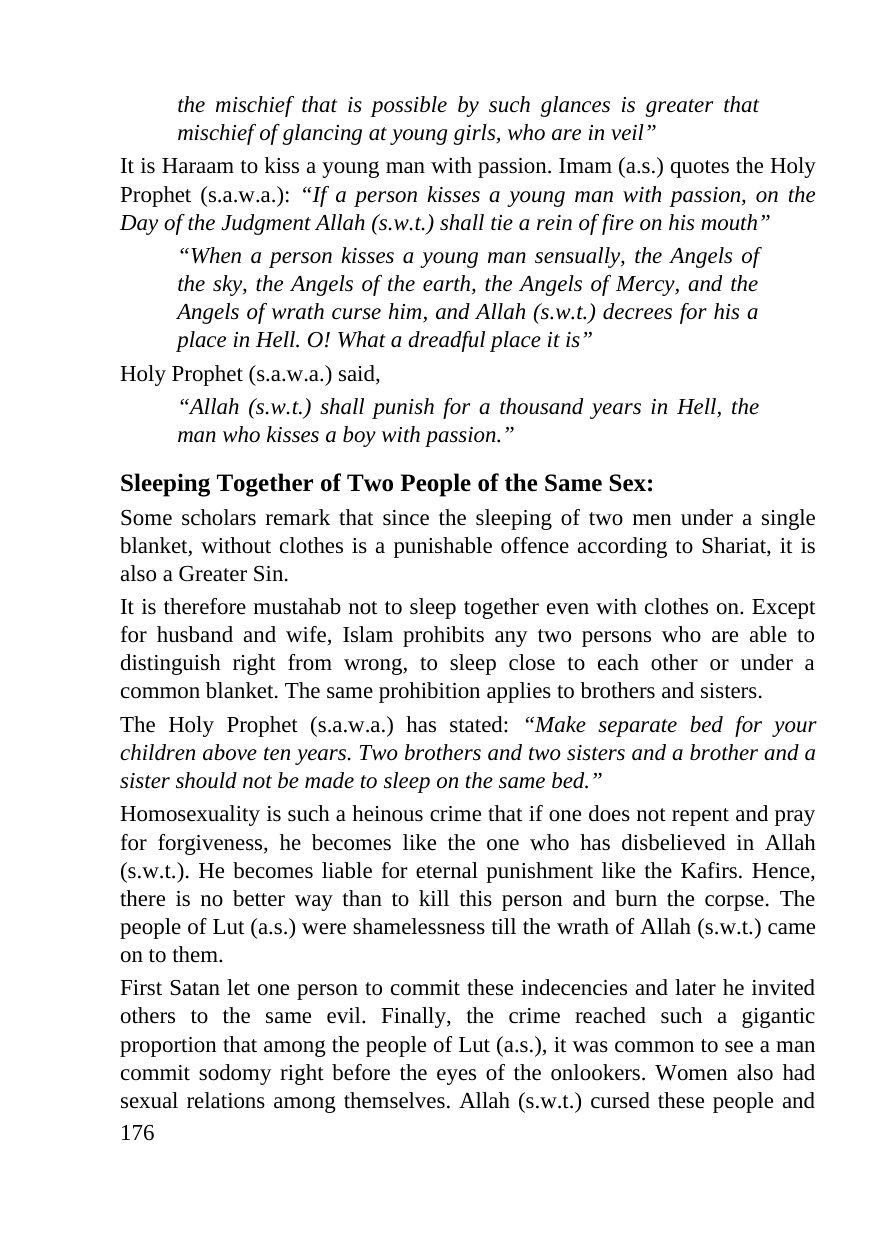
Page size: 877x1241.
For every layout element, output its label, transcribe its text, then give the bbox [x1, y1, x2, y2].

text Some scholars remark that since the sleeping of two men under a single blanket, without clothes is a punishable offence according to Shariat, it is also a Greater Sin. [120, 502, 817, 587]
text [120, 973, 817, 1114]
text It is Haraam to kiss a young man with passion. Imam (a.s.) quotes the Holy Prophet (s.a.w.a.): “If a person kisses a young man with passion, on the Day of the Judgment Allah (s.w.t.) shall tie a rein of fire on his mouth” [120, 151, 817, 236]
subtitle Sleeping Together of Two People of the Same Sex: [120, 469, 817, 497]
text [177, 90, 760, 146]
text The Holy Prophet (s.a.w.a.) has stated: “Make separate bed for your children above ten years. Two brothers and two sisters and a brother and a sister should not be made to sleep on the same bed.” [120, 710, 817, 794]
text “Allah (s.w.t.) shall punish for a thousand years in Hell, the man who kisses a boy with passion.” [177, 392, 760, 448]
text “When a person kisses a young man sensually, the Angels of the sky, the Angels of the earth, the Angels of Mercy, and the Angels of wrath curse him, and Allah (s.w.t.) decrees for his a place in Hell. O! What a dreadful place it is” [177, 241, 760, 353]
text It is therefore mustahab not to sleep together even with clothes on. Except for husband and wife, Islam prohibits any two persons who are able to distinguish right from wrong, to sleep close to each other or under a common blanket. The same prohibition applies to brothers and sisters. [120, 592, 817, 704]
text Homosexuality is such a heinous crime that if one does not repent and pray for forgiveness, he becomes like the one who has disbelieved in Allah (s.w.t.). He becomes liable for eternal punishment like the Kafirs. Hence, there is no better way than to kill this person and burn the corpse. The people of Lut (a.s.) were shamelessness till the wrath of Allah (s.w.t.) came on to them. [120, 799, 817, 968]
text Holy Prophet (s.a.w.a.) said, [120, 359, 817, 387]
